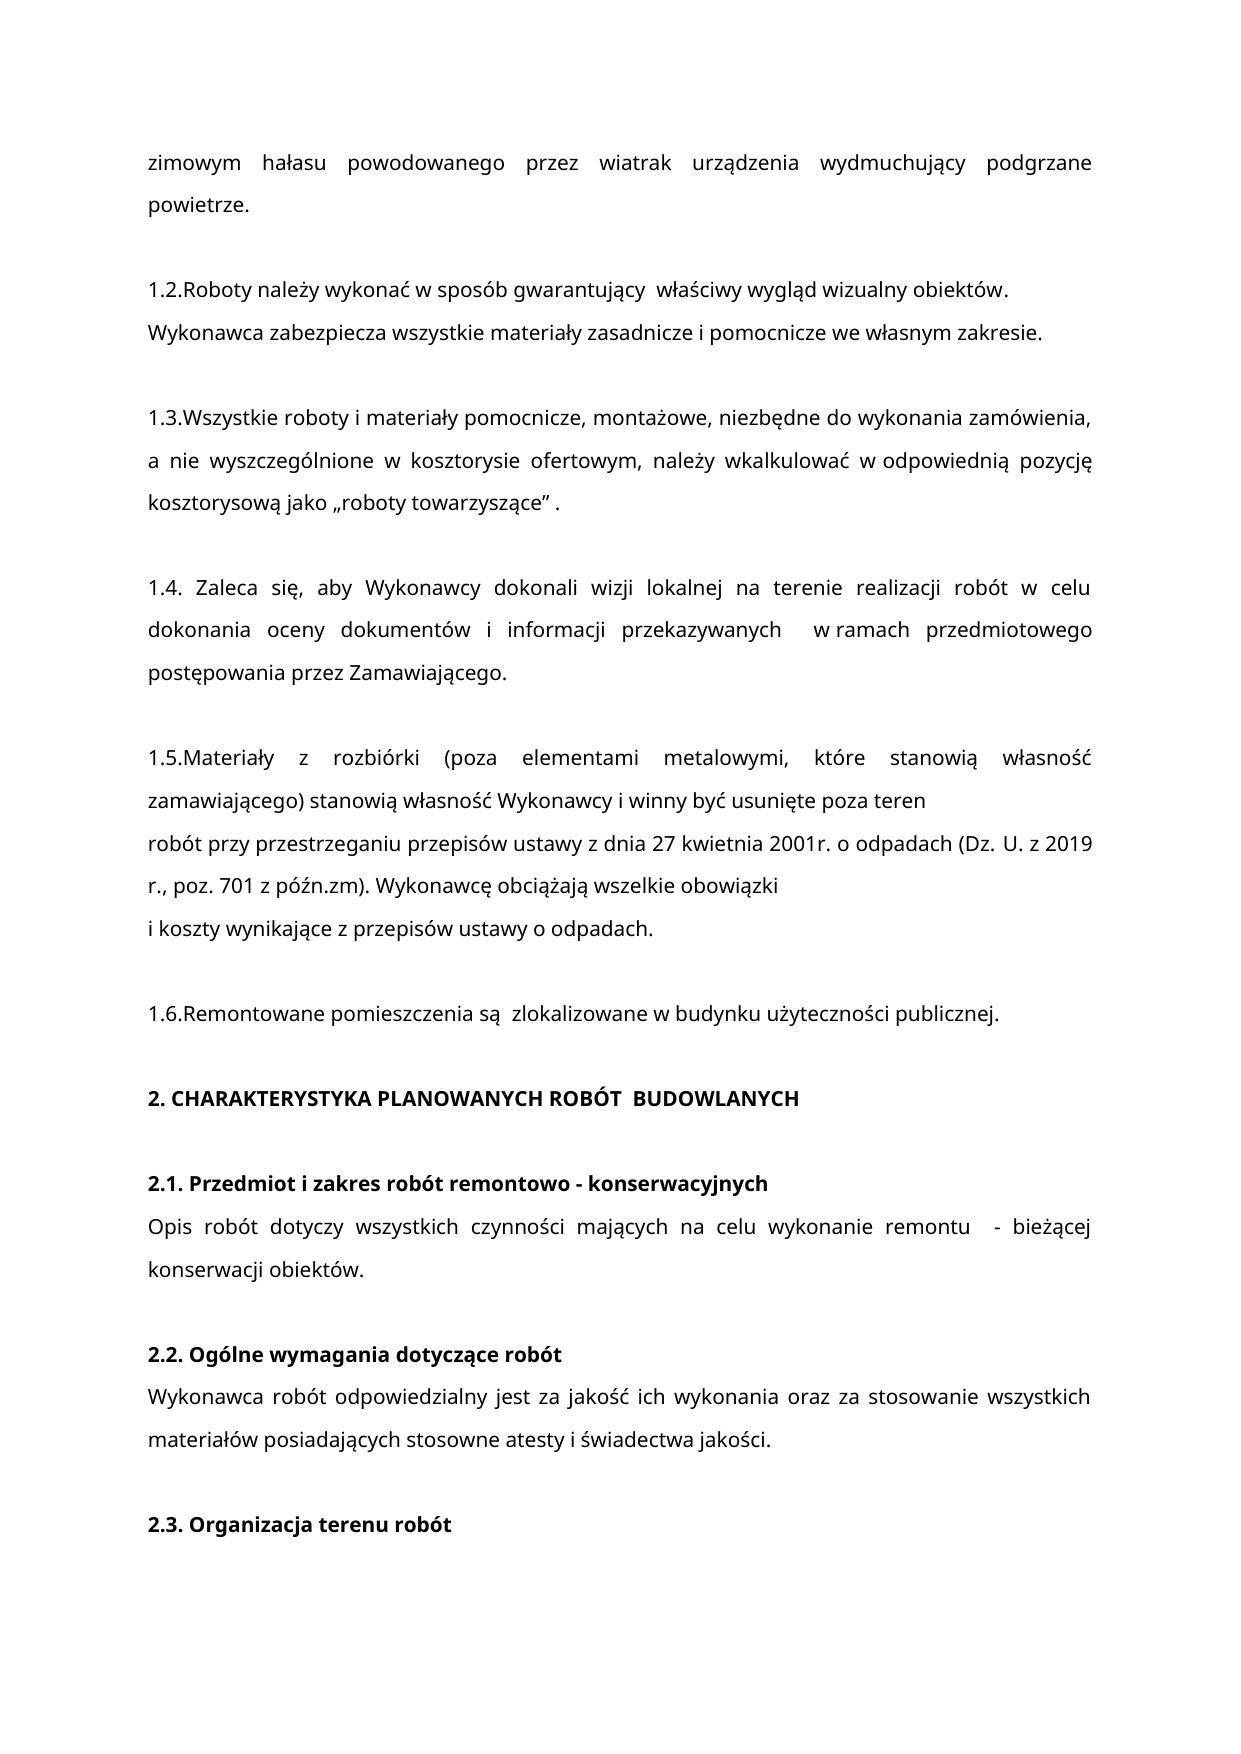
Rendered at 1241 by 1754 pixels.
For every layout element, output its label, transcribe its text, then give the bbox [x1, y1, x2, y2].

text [148, 148, 1093, 219]
text robót przy przestrzeganiu przepisów ustawy z dnia 27 kwietnia 2001r. o odpadach (Dz. U. z 2019 r., poz. 701 z późn.zm). Wykonawcę obciążają wszelkie obowiązki [148, 829, 1093, 900]
text Wykonawca zabezpiecza wszystkie materiały zasadnicze i pomocnicze we własnym zakresie. [148, 318, 1093, 346]
text 1.4. Zaleca się, aby Wykonawcy dokonali wizji lokalnej na terenie realizacji robót w celu dokonania oceny dokumentów i informacji przekazywanych w ramach przedmiotowego postępowania przez Zamawiającego. [148, 573, 1093, 687]
text 1.5.Materiały z rozbiórki (poza elementami metalowymi, które stanowią własność zamawiającego) stanowią własność Wykonawcy i winny być usunięte poza teren [148, 743, 1093, 814]
text 2.1. Przedmiot i zakres robót remontowo - konserwacyjnych [148, 1169, 1093, 1198]
text Wykonawca robót odpowiedzialny jest za jakość ich wykonania oraz za stosowanie wszystkich materiałów posiadających stosowne atesty i świadectwa jakości. [148, 1382, 1093, 1453]
text i koszty wynikające z przepisów ustawy o odpadach. [148, 914, 1093, 942]
text 2.2. Ogólne wymagania dotyczące robót [148, 1340, 1093, 1368]
text Opis robót dotyczy wszystkich czynności mających na celu wykonanie remontu - bieżącej konserwacji obiektów. [148, 1212, 1093, 1283]
text 1.3.Wszystkie roboty i materiały pomocnicze, montażowe, niezbędne do wykonania zamówienia, a nie wyszczególnione w kosztorysie ofertowym, należy wkalkulować w odpowiednią pozycję kosztorysową jako „roboty towarzyszące” . [148, 403, 1093, 517]
text 2. CHARAKTERYSTYKA PLANOWANYCH ROBÓT BUDOWLANYCH [148, 1084, 1093, 1113]
text 1.6.Remontowane pomieszczenia są zlokalizowane w budynku użyteczności publicznej. [148, 999, 1093, 1027]
text 1.2.Roboty należy wykonać w sposób gwarantujący właściwy wygląd wizualny obiektów. [148, 275, 1093, 304]
text 2.3. Organizacja terenu robót [148, 1510, 1093, 1539]
